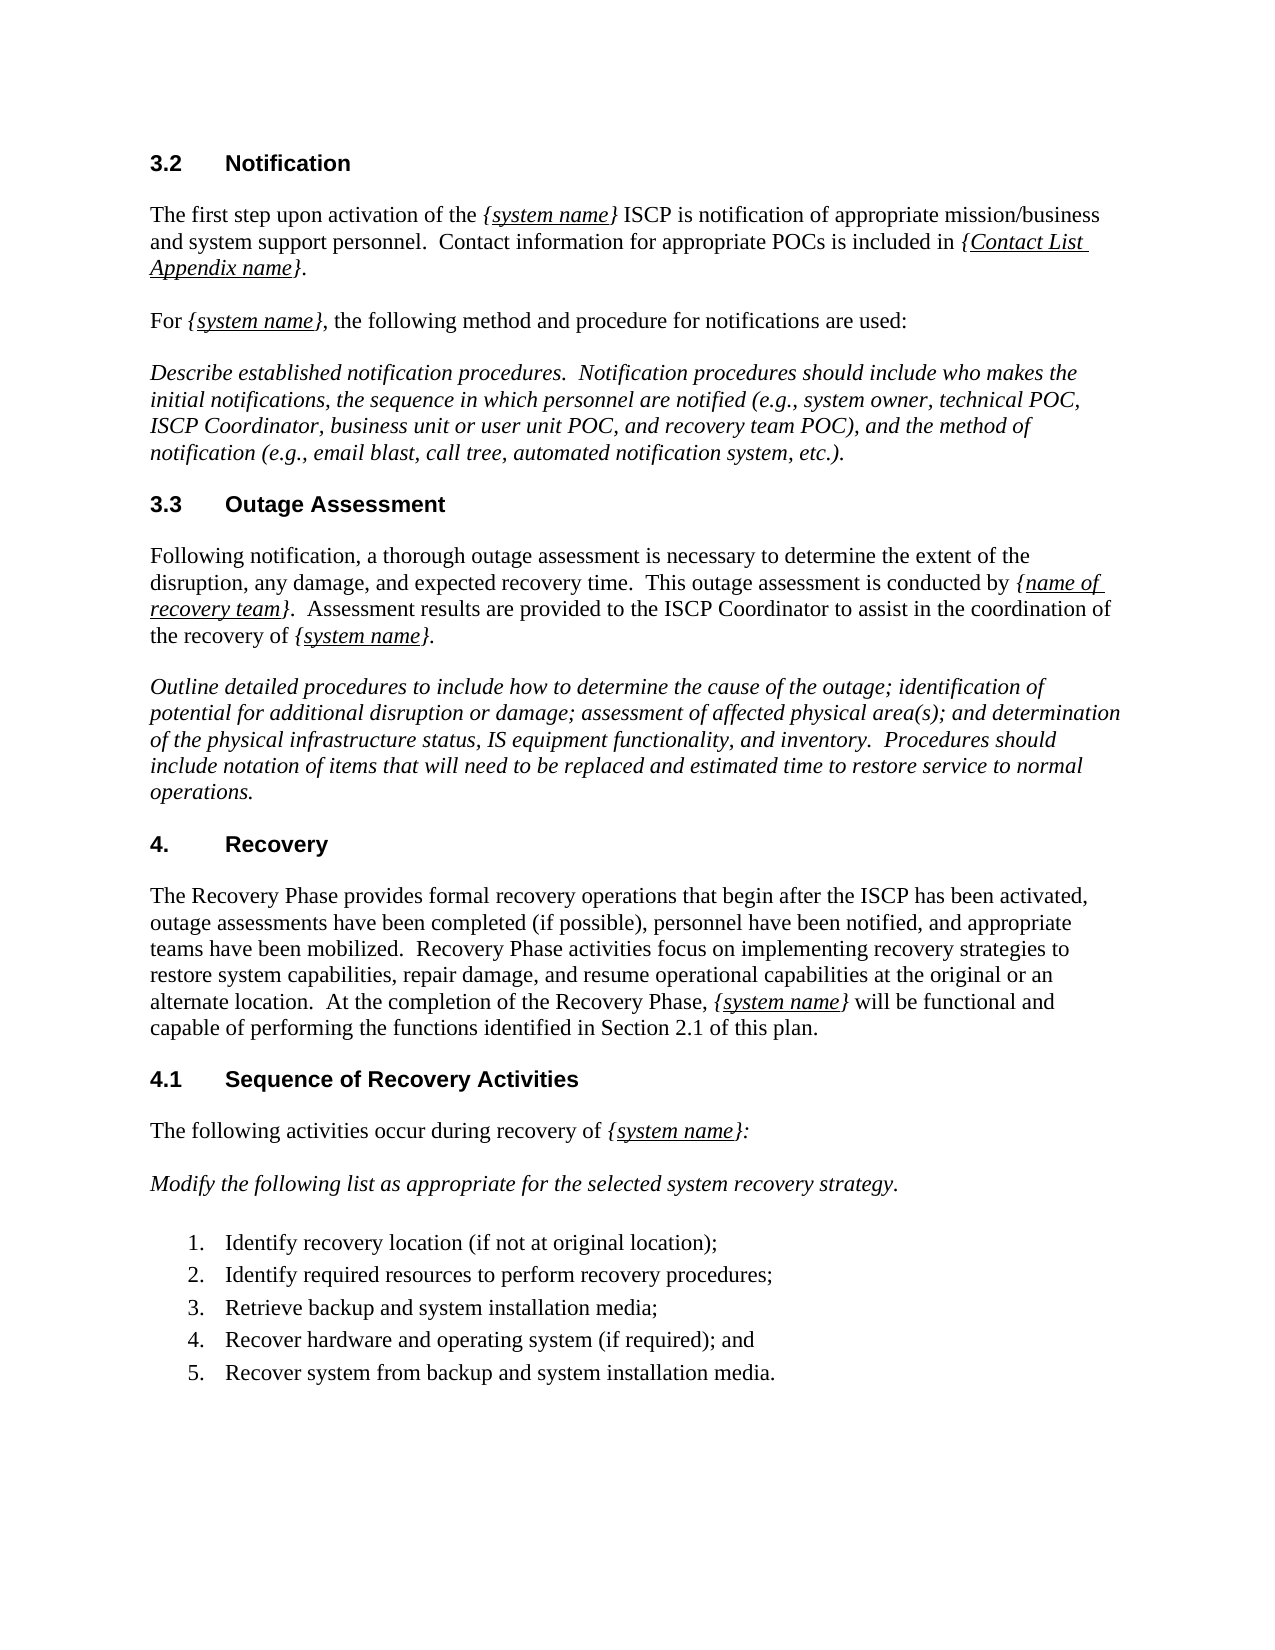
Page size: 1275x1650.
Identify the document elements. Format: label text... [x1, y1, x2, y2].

text Outline detailed procedures to include how to determine the cause of the outage; identification of potential for additional disruption or damage; assessment of affected physical area(s); and determination of the physical infrastructure status, IS equipment functionality, and inventory. Procedures should include notation of items that will need to be replaced and estimated time to restore service to normal operations. [150, 673, 1125, 805]
list Identify required resources to perform recovery procedures; [187, 1261, 1125, 1288]
list Retrieve backup and system installation media; [187, 1294, 1125, 1320]
text The Recovery Phase provides formal recovery operations that begin after the ISCP has been activated, outage assessments have been completed (if possible), personnel have been notified, and appropriate teams have been mobilized. Recovery Phase activities focus on implementing recovery strategies to restore system capabilities, repair damage, and resume operational capabilities at the original or an alternate location. At the completion of the Recovery Phase, {system name} will be functional and capable of performing the functions identified in Section 2.1 of this plan. [150, 882, 1125, 1041]
text The following activities occur during recovery of {system name}: [150, 1117, 1125, 1143]
text Modify the following list as appropriate for the selected system recovery strategy. [150, 1170, 1125, 1196]
text The first step upon activation of the {system name} ISCP is notification of appropriate mission/business and system support personnel. Contact information for appropriate POCs is included in {Contact List Appendix name}. [150, 201, 1125, 280]
text 4. Recovery [150, 831, 1125, 857]
text 3.2 Notification [150, 150, 1125, 176]
text 4.1 Sequence of Recovery Activities [150, 1066, 1125, 1092]
text Following notification, a thorough outage assessment is necessary to determine the extent of the disruption, any damage, and expected recovery time. This outage assessment is conducted by {name of recovery team}. Assessment results are provided to the ISCP Coordinator to assist in the coordination of the recovery of {system name}. [150, 543, 1125, 648]
text For {system name}, the following method and procedure for notifications are used: [150, 307, 1125, 333]
text 3.3 Outage Assessment [150, 491, 1125, 518]
text Describe established notification procedures. Notification procedures should include who makes the initial notifications, the sequence in which personnel are notified (e.g., system owner, technical POC, ISCP Coordinator, business unit or user unit POC, and recovery team POC), and the method of notification (e.g., email blast, call tree, automated notification system, etc.). [150, 359, 1125, 465]
list Identify recovery location (if not at original location); [187, 1229, 1125, 1255]
list Recover hardware and operating system (if required); and [187, 1326, 1125, 1353]
list Recover system from backup and system installation media. [187, 1359, 1125, 1385]
